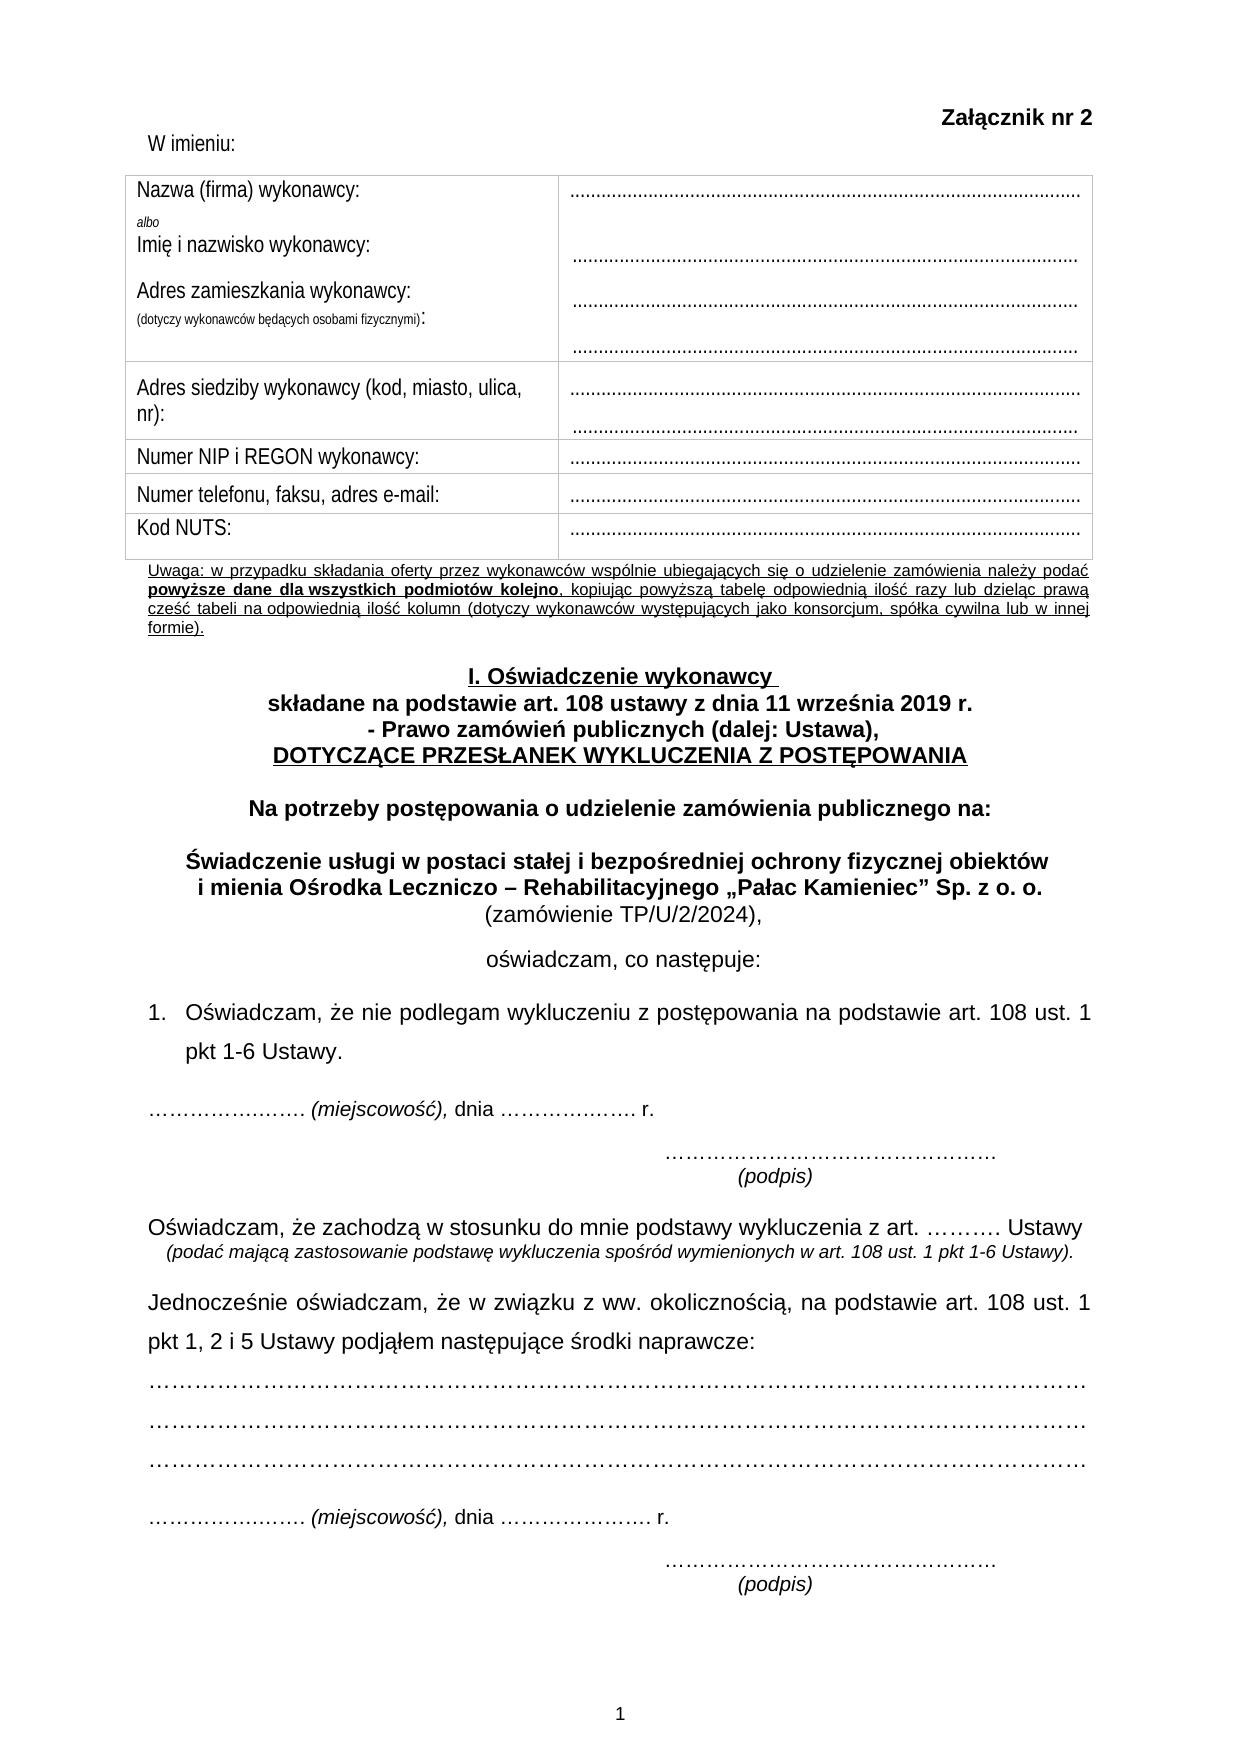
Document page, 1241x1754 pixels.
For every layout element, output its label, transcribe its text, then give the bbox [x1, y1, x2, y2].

text Świadczenie usługi w postaci stałej i bezpośredniej ochrony fizycznej obiektów i mienia Ośrodka Leczniczo – Rehabilitacyjnego „Pałac Kamieniec” Sp. z o. o. [148, 848, 1093, 901]
table_cell .................................................................................................. [559, 514, 1092, 559]
table_cell Numer NIP i REGON wykonawcy: [126, 440, 558, 473]
text …………………………………………………………………………………………………………… [148, 1367, 1093, 1394]
text W imieniu: [148, 130, 1093, 156]
text Uwaga: w przypadku składania oferty przez wykonawców wspólnie ubiegających się o udzielenie zamówienia należy podać powyższe dane dla wszystkich podmiotów kolejno, kopiując powyższą tabelę odpowiednią ilość razy lub dzieląc prawą cześć tabeli na odpowiednią ilość kolumn (dotyczy wykonawców występujących jako konsorcjum, spółka cywilna lub w innej formie). [148, 560, 1090, 615]
text ………………………………………… [148, 1548, 1093, 1572]
text Oświadczam, że zachodzą w stosunku do mnie podstawy wykluczenia z art. ………. Ustawy [148, 1214, 1093, 1241]
text …………….……. (miejscowość), dnia …………………. r. [148, 1505, 1093, 1529]
table_cell .................................................................................................. [559, 474, 1092, 513]
text - Prawo zamówień publicznych (dalej: Ustawa), [148, 716, 1093, 742]
text Na potrzeby postępowania o udzielenie zamówienia publicznego na: [148, 795, 1093, 821]
text (podpis) [738, 1572, 1093, 1596]
text ………………………………………… [148, 1140, 1093, 1164]
text oświadczam, co następuje: [148, 946, 1093, 972]
table_cell Adres siedziby wykonawcy (kod, miasto, ulica, nr): [126, 362, 558, 438]
table_cell .................................................................................................. ................................................................................................. [559, 362, 1092, 438]
table_cell Kod NUTS: [126, 514, 558, 559]
table_cell Numer telefonu, faksu, adres e-mail: [126, 474, 558, 513]
table_cell .................................................................................................. [559, 440, 1092, 473]
text składane na podstawie art. 108 ustawy z dnia 11 września 2019 r. [148, 690, 1093, 716]
text Jednocześnie oświadczam, że w związku z ww. okolicznością, na podstawie art. 108 ust. 1 pkt 1, 2 i 5 Ustawy podjąłem następujące środki naprawcze: [148, 1288, 1093, 1354]
text (zamówienie TP/U/2/2024), [148, 901, 1093, 927]
table_header .................................................................................................. ................................................................................................. ................................................................................................. ................................................................................................. [559, 176, 1092, 361]
text Załącznik nr 2 [148, 103, 1093, 130]
text …………….……. (miejscowość), dnia ………….……. r. [148, 1097, 1093, 1121]
text DOTYCZĄCE PRZESŁANEK WYKLUCZENIA Z POSTĘPOWANIA [148, 742, 1093, 769]
text (podpis) [738, 1164, 1093, 1188]
text ………………………………………………………………………………………………………………………………………………………………………………………………………………………… [148, 1407, 1093, 1473]
list Oświadczam, że nie podlegam wykluczeniu z postępowania na podstawie art. 108 ust. 1 pkt 1-6 Ustawy. [148, 999, 1093, 1064]
text (podać mającą zastosowanie podstawę wykluczenia spośród wymienionych w art. 108 ust. 1 pkt 1-6 Ustawy). [148, 1241, 1093, 1262]
table_header Nazwa (firma) wykonawcy: albo Imię i nazwisko wykonawcy: Adres zamieszkania wykonawcy: (dotyczy wykonawców będących osobami fizycznymi): [126, 176, 558, 361]
text I. Oświadczenie wykonawcy [148, 663, 1093, 690]
